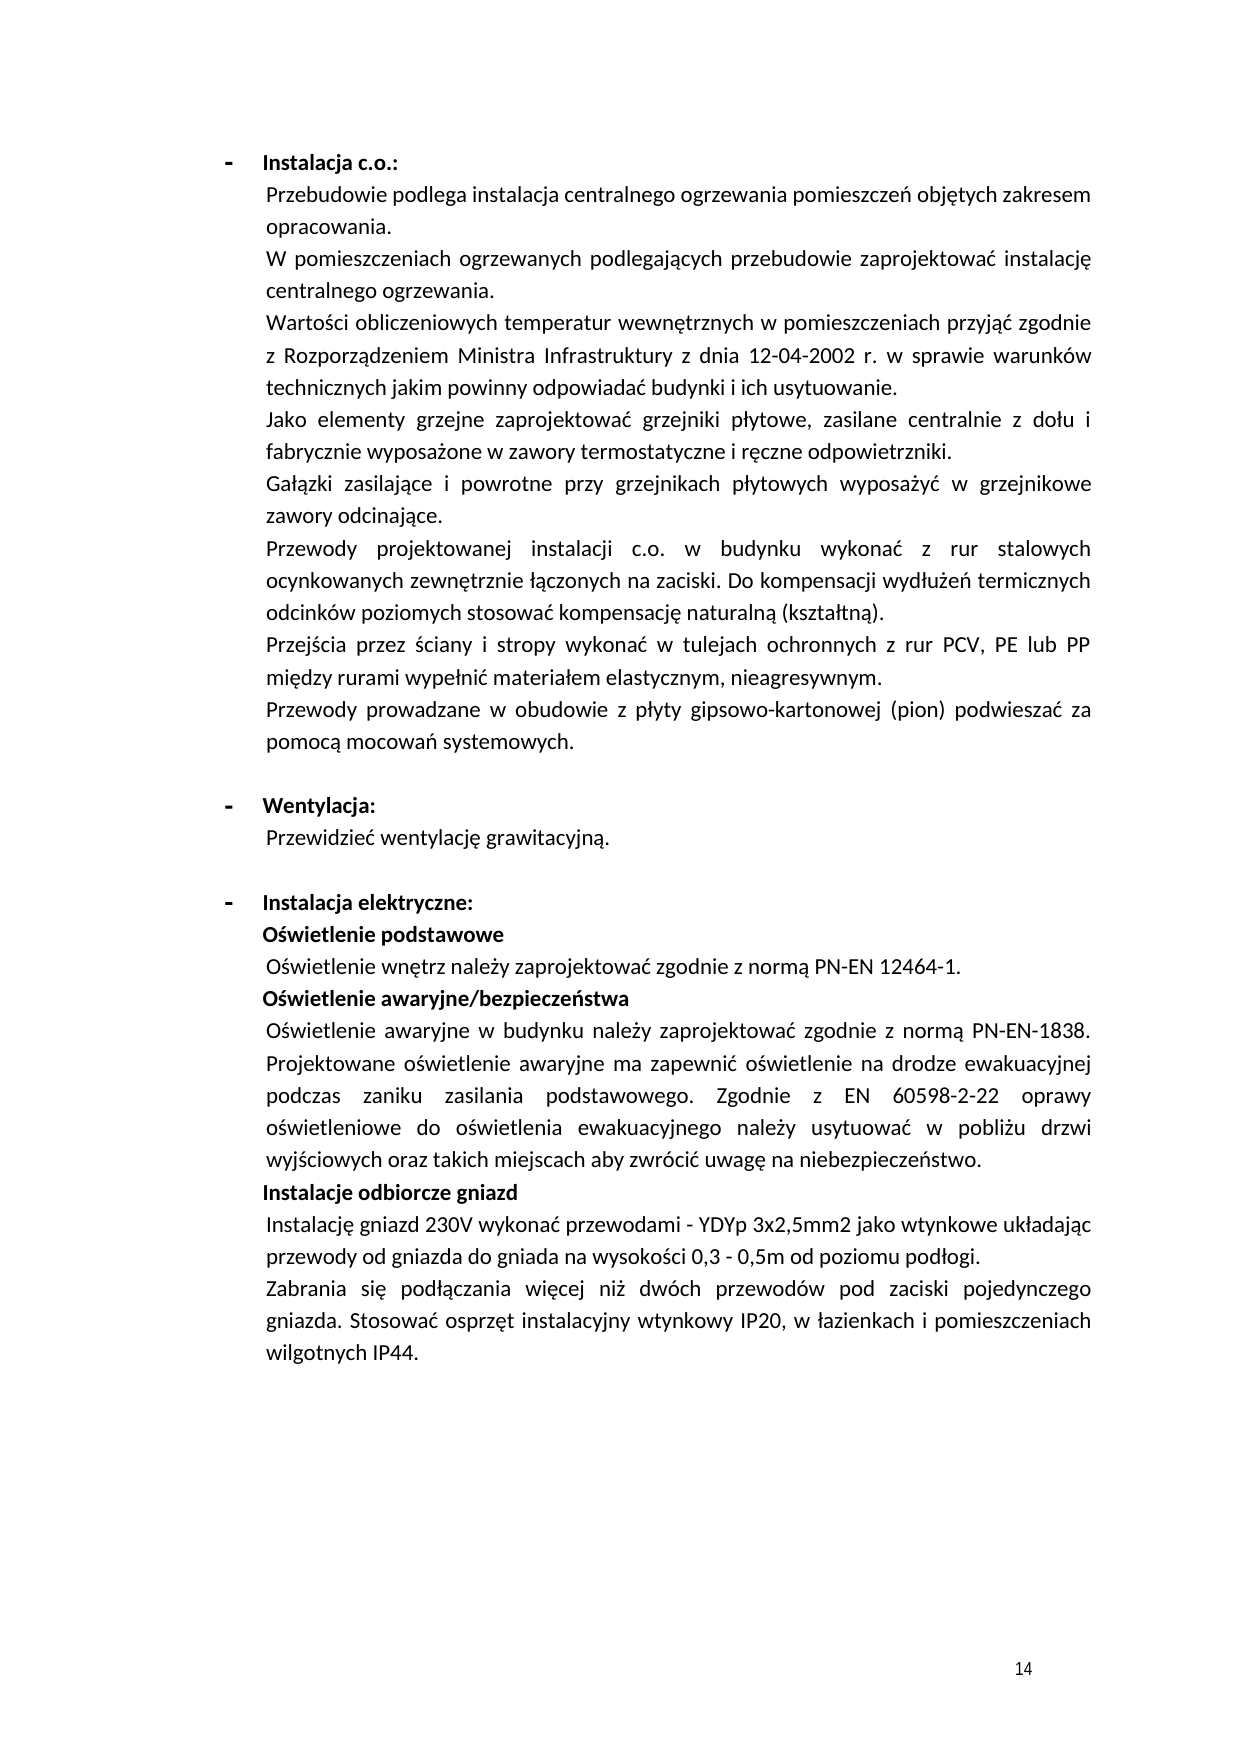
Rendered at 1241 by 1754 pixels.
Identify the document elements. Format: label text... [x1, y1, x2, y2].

text Instalację gniazd 230V wykonać przewodami - YDYp 3x2,5mm2 jako wtynkowe układając przewody od gniazda do gniada na wysokości 0,3 - 0,5m od poziomu podłogi. [266, 1210, 1093, 1270]
text Przebudowie podlega instalacja centralnego ogrzewania pomieszczeń objętych zakresem opracowania. [266, 180, 1093, 240]
text Przewidzieć wentylację grawitacyjną. [266, 823, 1093, 852]
text Przewody prowadzane w obudowie z płyty gipsowo-kartonowej (pion) podwieszać za pomocą mocowań systemowych. [266, 695, 1093, 755]
text Oświetlenie wnętrz należy zaprojektować zgodnie z normą PN-EN 12464-1. [266, 952, 1093, 980]
text Instalacje odbiorcze gniazd [262, 1178, 1093, 1206]
text Przewody projektowanej instalacji c.o. w budynku wykonać z rur stalowych ocynkowanych zewnętrznie łączonych na zaciski. Do kompensacji wydłużeń termicznych odcinków poziomych stosować kompensację naturalną (kształtną). [266, 534, 1093, 626]
list Instalacja c.o.: [225, 148, 1093, 176]
text Gałązki zasilające i powrotne przy grzejnikach płytowych wyposażyć w grzejnikowe zawory odcinające. [266, 469, 1093, 530]
list Instalacja elektryczne: [225, 888, 1093, 916]
text Zabrania się podłączania więcej niż dwóch przewodów pod zaciski pojedynczego gniazda. Stosować osprzęt instalacyjny wtynkowy IP20, w łazienkach i pomieszczeniach wilgotnych IP44. [266, 1274, 1093, 1367]
text Jako elementy grzejne zaprojektować grzejniki płytowe, zasilane centralnie z dołu i fabrycznie wyposażone w zawory termostatyczne i ręczne odpowietrzniki. [266, 405, 1093, 465]
text Przejścia przez ściany i stropy wykonać w tulejach ochronnych z rur PCV, PE lub PP między rurami wypełnić materiałem elastycznym, nieagresywnym. [266, 630, 1093, 691]
text Oświetlenie awaryjne/bezpieczeństwa [262, 984, 1093, 1012]
text Oświetlenie podstawowe [262, 920, 1093, 948]
text W pomieszczeniach ogrzewanych podlegających przebudowie zaprojektować instalację centralnego ogrzewania. [266, 244, 1093, 304]
text Wartości obliczeniowych temperatur wewnętrznych w pomieszczeniach przyjąć zgodnie z Rozporządzeniem Ministra Infrastruktury z dnia 12-04-2002 r. w sprawie warunków technicznych jakim powinny odpowiadać budynki i ich usytuowanie. [266, 308, 1093, 401]
list Wentylacja: [225, 791, 1093, 819]
text Oświetlenie awaryjne w budynku należy zaprojektować zgodnie z normą PN-EN-1838. Projektowane oświetlenie awaryjne ma zapewnić oświetlenie na drodze ewakuacyjnej podczas zaniku zasilania podstawowego. Zgodnie z EN 60598-2-22 oprawy oświetleniowe do oświetlenia ewakuacyjnego należy usytuować w pobliżu drzwi wyjściowych oraz takich miejscach aby zwrócić uwagę na niebezpieczeństwo. [266, 1017, 1093, 1173]
